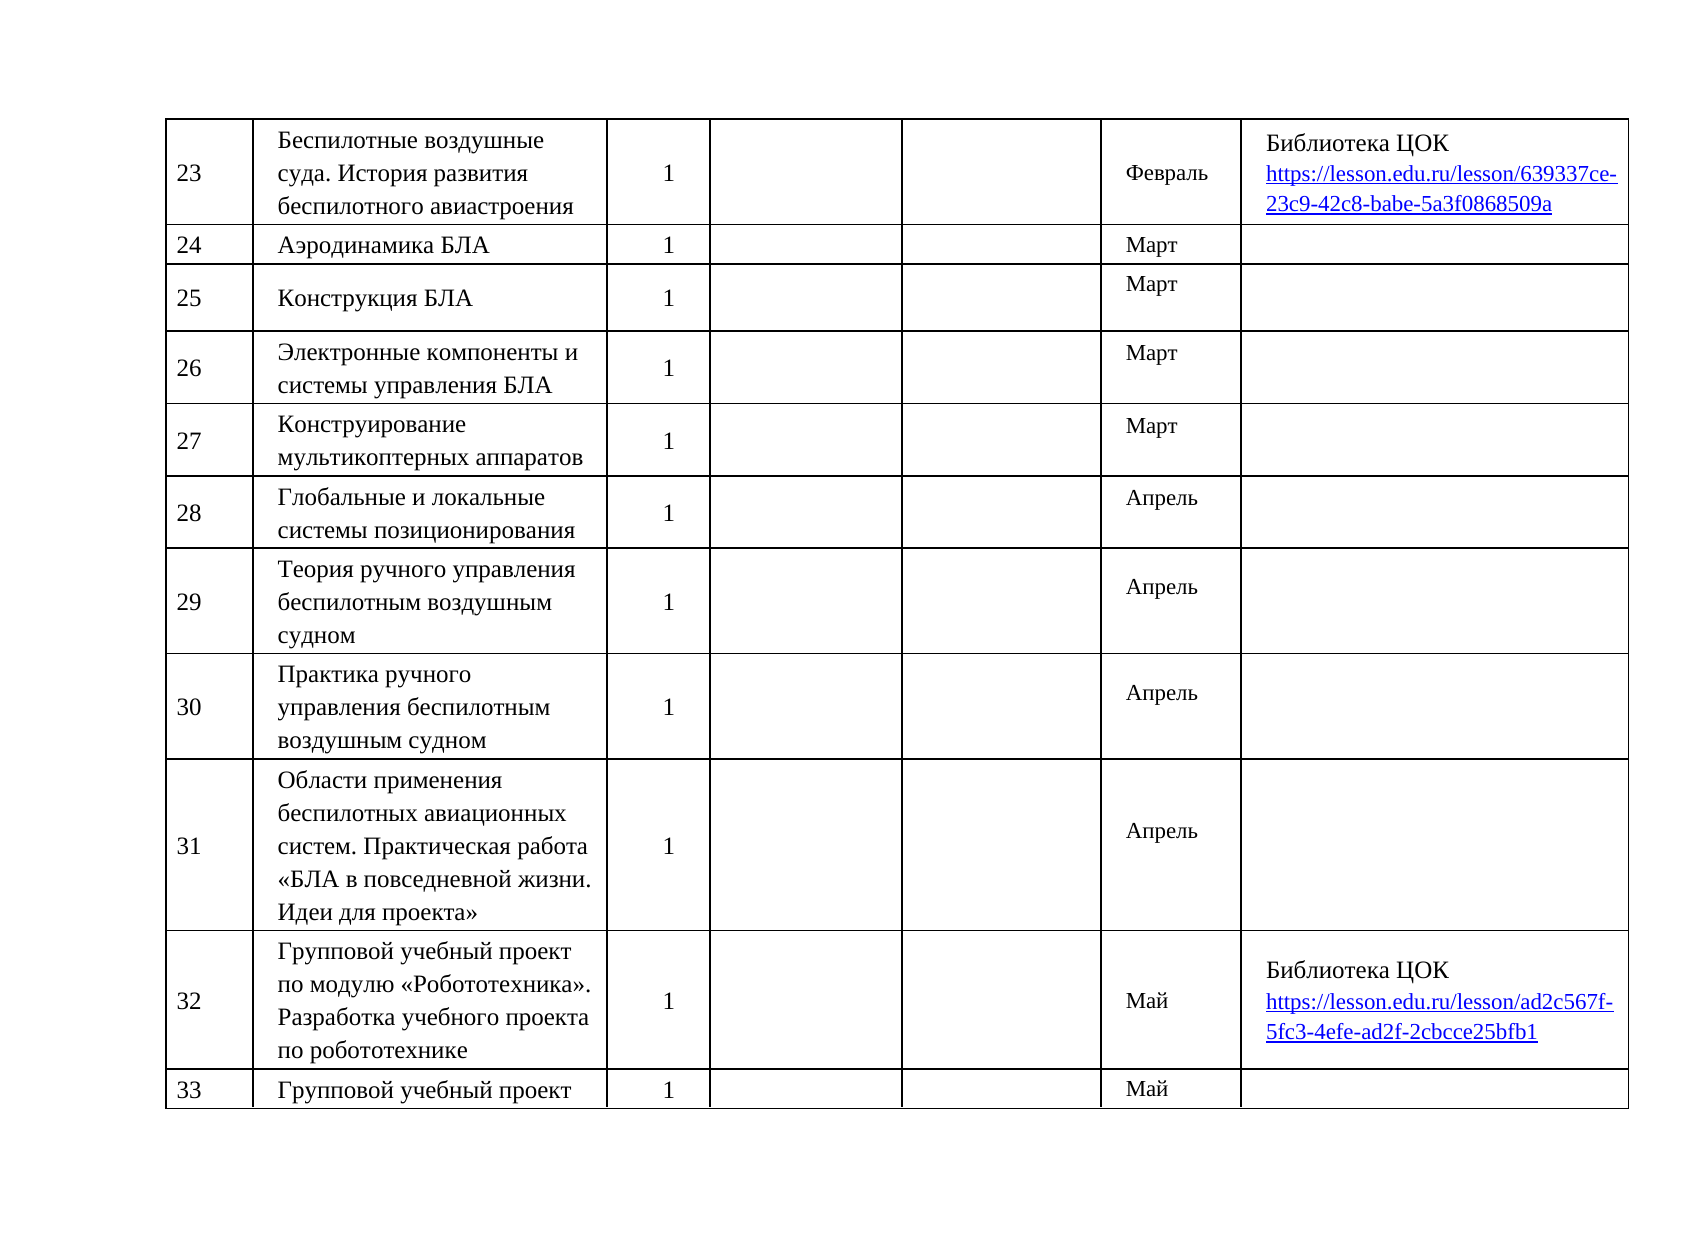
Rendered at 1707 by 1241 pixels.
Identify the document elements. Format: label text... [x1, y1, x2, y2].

table_cell Май [1102, 1070, 1240, 1107]
table_cell Март [1102, 404, 1240, 475]
table_cell [903, 265, 1100, 330]
table_cell [903, 225, 1100, 263]
table_cell Групповой учебный проект по модулю «Робототехника». Разработка учебного проекта по робототехнике [254, 931, 606, 1068]
table_cell Апрель [1102, 477, 1240, 547]
table_cell [903, 654, 1100, 758]
table_cell 1 [608, 760, 709, 929]
table_cell Области применения беспилотных авиационных систем. Практическая работа «БЛА в повседневной жизни. Идеи для проекта» [254, 760, 606, 929]
table_cell [1242, 225, 1628, 263]
table_cell [903, 549, 1100, 653]
table_cell 28 [167, 477, 252, 547]
table_cell 1 [608, 120, 709, 223]
table_cell [903, 332, 1100, 402]
table_cell 1 [608, 1070, 709, 1107]
table_cell [1242, 760, 1628, 929]
table_cell 1 [608, 265, 709, 330]
table_cell 1 [608, 332, 709, 402]
table_cell Апрель [1102, 760, 1240, 929]
table_cell 31 [167, 760, 252, 929]
table_cell [711, 1070, 901, 1107]
table_cell [711, 760, 901, 929]
table_cell 1 [608, 225, 709, 263]
table_cell 1 [608, 654, 709, 758]
table_cell Беспилотные воздушные суда. История развития беспилотного авиастроения [254, 120, 606, 223]
table_cell 27 [167, 404, 252, 475]
table_cell Библиотека ЦОК https://lesson.edu.ru/lesson/639337ce-23c9-42c8-babe-5a3f0868509a [1242, 120, 1628, 223]
table_cell Конструкция БЛА [254, 265, 606, 330]
table_cell Практика ручного управления беспилотным воздушным судном [254, 654, 606, 758]
table_cell Май [1102, 931, 1240, 1068]
table_cell 33 [167, 1070, 252, 1107]
table_cell Электронные компоненты и системы управления БЛА [254, 332, 606, 402]
table_cell 1 [608, 477, 709, 547]
table_cell [711, 404, 901, 475]
table_cell [903, 120, 1100, 223]
table_cell [711, 332, 901, 402]
table_cell [711, 654, 901, 758]
table_cell Конструирование мультикоптерных аппаратов [254, 404, 606, 475]
table_cell [1242, 1070, 1628, 1107]
table_cell [903, 931, 1100, 1068]
table_cell [711, 265, 901, 330]
table_cell [903, 1070, 1100, 1107]
table_cell [711, 549, 901, 653]
table_cell 32 [167, 931, 252, 1068]
table_cell [711, 225, 901, 263]
table_cell [711, 120, 901, 223]
table_cell [1242, 654, 1628, 758]
table_cell 23 [167, 120, 252, 223]
table_cell Аэродинамика БЛА [254, 225, 606, 263]
table_cell Теория ручного управления беспилотным воздушным судном [254, 549, 606, 653]
table_cell [1242, 549, 1628, 653]
table_cell Март [1102, 225, 1240, 263]
table_cell Апрель [1102, 549, 1240, 653]
table_cell [1242, 477, 1628, 547]
table_cell Глобальные и локальные системы позиционирования [254, 477, 606, 547]
table_cell [711, 477, 901, 547]
table_cell [903, 404, 1100, 475]
table_cell 1 [608, 549, 709, 653]
table_cell [903, 760, 1100, 929]
table_cell Февраль [1102, 120, 1240, 223]
table_cell 30 [167, 654, 252, 758]
table_cell Март [1102, 332, 1240, 402]
table_cell Март [1102, 265, 1240, 330]
table_cell 29 [167, 549, 252, 653]
table_cell 25 [167, 265, 252, 330]
table_cell 26 [167, 332, 252, 402]
table_cell [1242, 404, 1628, 475]
table_cell 1 [608, 404, 709, 475]
table_cell 24 [167, 225, 252, 263]
table_cell 1 [608, 931, 709, 1068]
table_cell [1242, 332, 1628, 402]
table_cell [254, 1070, 606, 1107]
table_cell [903, 477, 1100, 547]
table_cell [711, 931, 901, 1068]
table_cell Апрель [1102, 654, 1240, 758]
table_cell Библиотека ЦОК https://lesson.edu.ru/lesson/ad2c567f-5fc3-4efe-ad2f-2cbcce25bfb1 [1242, 931, 1628, 1068]
table_cell [1242, 265, 1628, 330]
